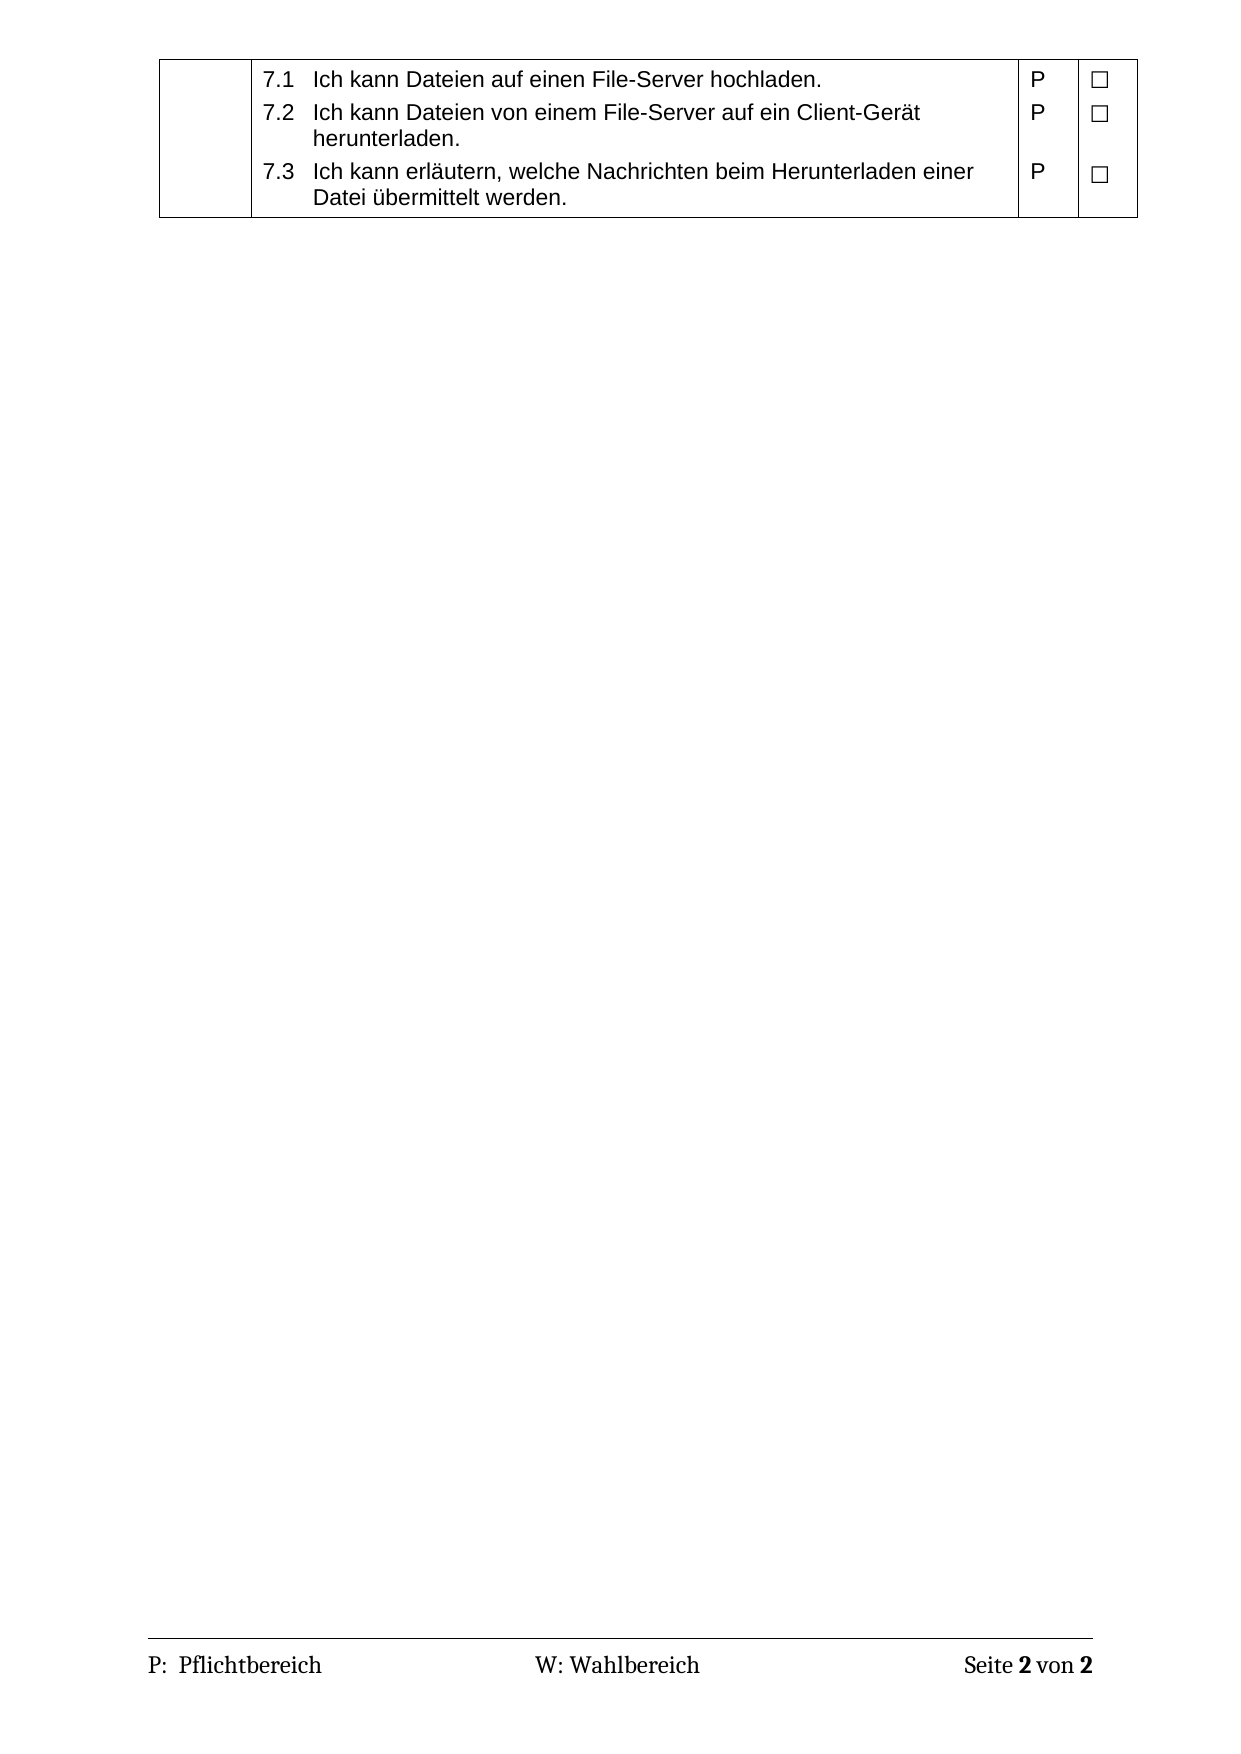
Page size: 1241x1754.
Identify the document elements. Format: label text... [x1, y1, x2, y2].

table_cell [160, 60, 251, 217]
table_cell 7.1 Ich kann Dateien auf einen File-Server hochladen. 7.2 Ich kann Dateien von einem File-Server auf ein Client-Gerät herunterladen. 7.3 Ich kann erläutern, welche Nachrichten beim Herunterladen einer Datei übermittelt werden. [252, 60, 1018, 217]
table_cell P P P [1019, 60, 1078, 217]
table_cell [1079, 60, 1137, 217]
